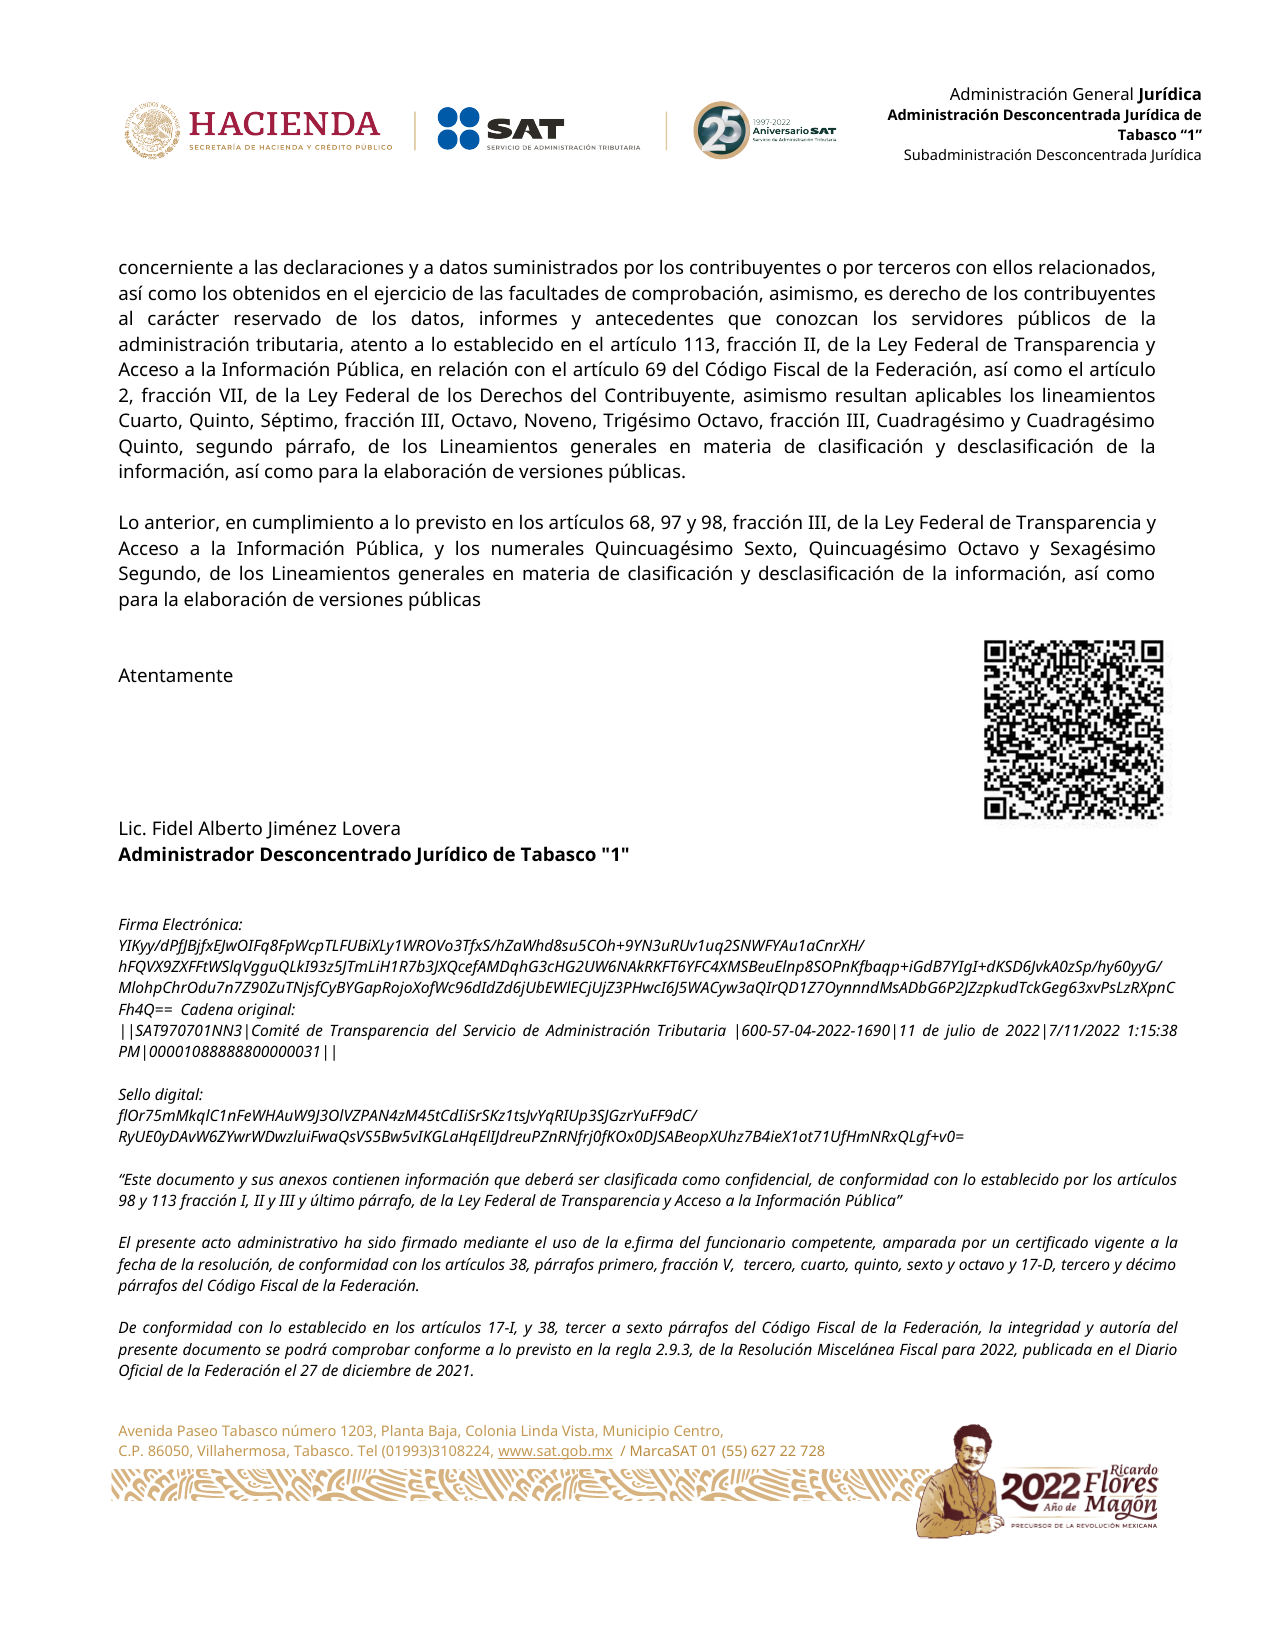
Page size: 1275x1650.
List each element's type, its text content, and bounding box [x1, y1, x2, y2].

text ||SAT970701NN3|Comité de Transparencia del Servicio de Administración Tributaria |600-57-04-2022-1690|11 de julio de 2022|7/11/2022 1:15:38 PM|00001088888800000031|| [118, 1020, 1181, 1062]
picture [102, 88, 861, 173]
text flOr75mMkqlC1nFeWHAuW9J3OlVZPAN4zM45tCdIiSrSKz1tsJvYqRIUp3SJGzrYuFF9dC/RyUE0yDAvW6ZYwrWDwzluiFwaQsVS5Bw5vIKGLaHqElIJdreuPZnRNfrj0fKOx0DJSABeopXUhz7B4ieX1ot71UfHmNRxQLgf+v0= [118, 1105, 1181, 1147]
text Lo anterior, en cumplimiento a lo previsto en los artículos 68, 97 y 98, fracción III, de la Ley Federal de Transparencia y Acceso a la Información Pública, y los numerales Quincuagésimo Sexto, Quincuagésimo Octavo y Sexagésimo Segundo, de los Lineamientos generales en materia de clasificación y desclasificación de la información, así como para la elaboración de versiones públicas [118, 509, 1157, 612]
text De conformidad con lo establecido en los artículos 17-I, y 38, tercer a sexto párrafos del Código Fiscal de la Federación, la integridad y autoría del presente documento se podrá comprobar conforme a lo previsto en la regla 2.9.3, de la Resolución Miscelánea Fiscal para 2022, publicada en el Diario Oficial de la Federación el 27 de diciembre de 2021. [118, 1317, 1181, 1381]
text El presente acto administrativo ha sido firmado mediante el uso de la e.firma del funcionario competente, amparada por un certificado vigente a la fecha de la resolución, de conformidad con los artículos 38, párrafos primero, fracción V, tercero, cuarto, quinto, sexto y octavo y 17-D, tercero y décimo párrafos del Código Fiscal de la Federación. [118, 1232, 1181, 1296]
text “Este documento y sus anexos contienen información que deberá ser clasificada como confidencial, de conformidad con lo establecido por los artículos 98 y 113 fracción I, II y III y último párrafo, de la Ley Federal de Transparencia y Acceso a la Información Pública” [118, 1168, 1181, 1211]
text Lic. Fidel Alberto Jiménez Lovera [118, 816, 1240, 841]
picture [111, 1420, 1163, 1540]
text Atentamente [118, 663, 972, 688]
text Firma Electrónica: [118, 913, 1181, 935]
text Administrador Desconcentrado Jurídico de Tabasco "1" [118, 841, 1240, 867]
text YIKyy/dPfJBjfxEJwOIFq8FpWcpTLFUBiXLy1WROVo3TfxS/hZaWhd8su5COh+9YN3uRUv1uq2SNWFYAu1aCnrXH/hFQVX9ZXFFtWSlqVgguQLkI93z5JTmLiH1R7b3JXQcefAMDqhG3cHG2UW6NAkRKFT6YFC4XMSBeuElnp8SOPnKfbaqp+iGdB7YIgI+dKSD6JvkA0zSp/hy60yyG/MlohpChrOdu7n7Z90ZuTNjsfCyBYGapRojoXofWc96dIdZd6jUbEWlECjUjZ3PHwcI6J5WACyw3aQIrQD1Z7OynnndMsADbG6P2JZzpkudTckGeg63xvPsLzRXpnCFh4Q== Cadena original: [118, 935, 1181, 1020]
picture [972, 628, 1176, 832]
text Sello digital: [118, 1083, 1181, 1105]
